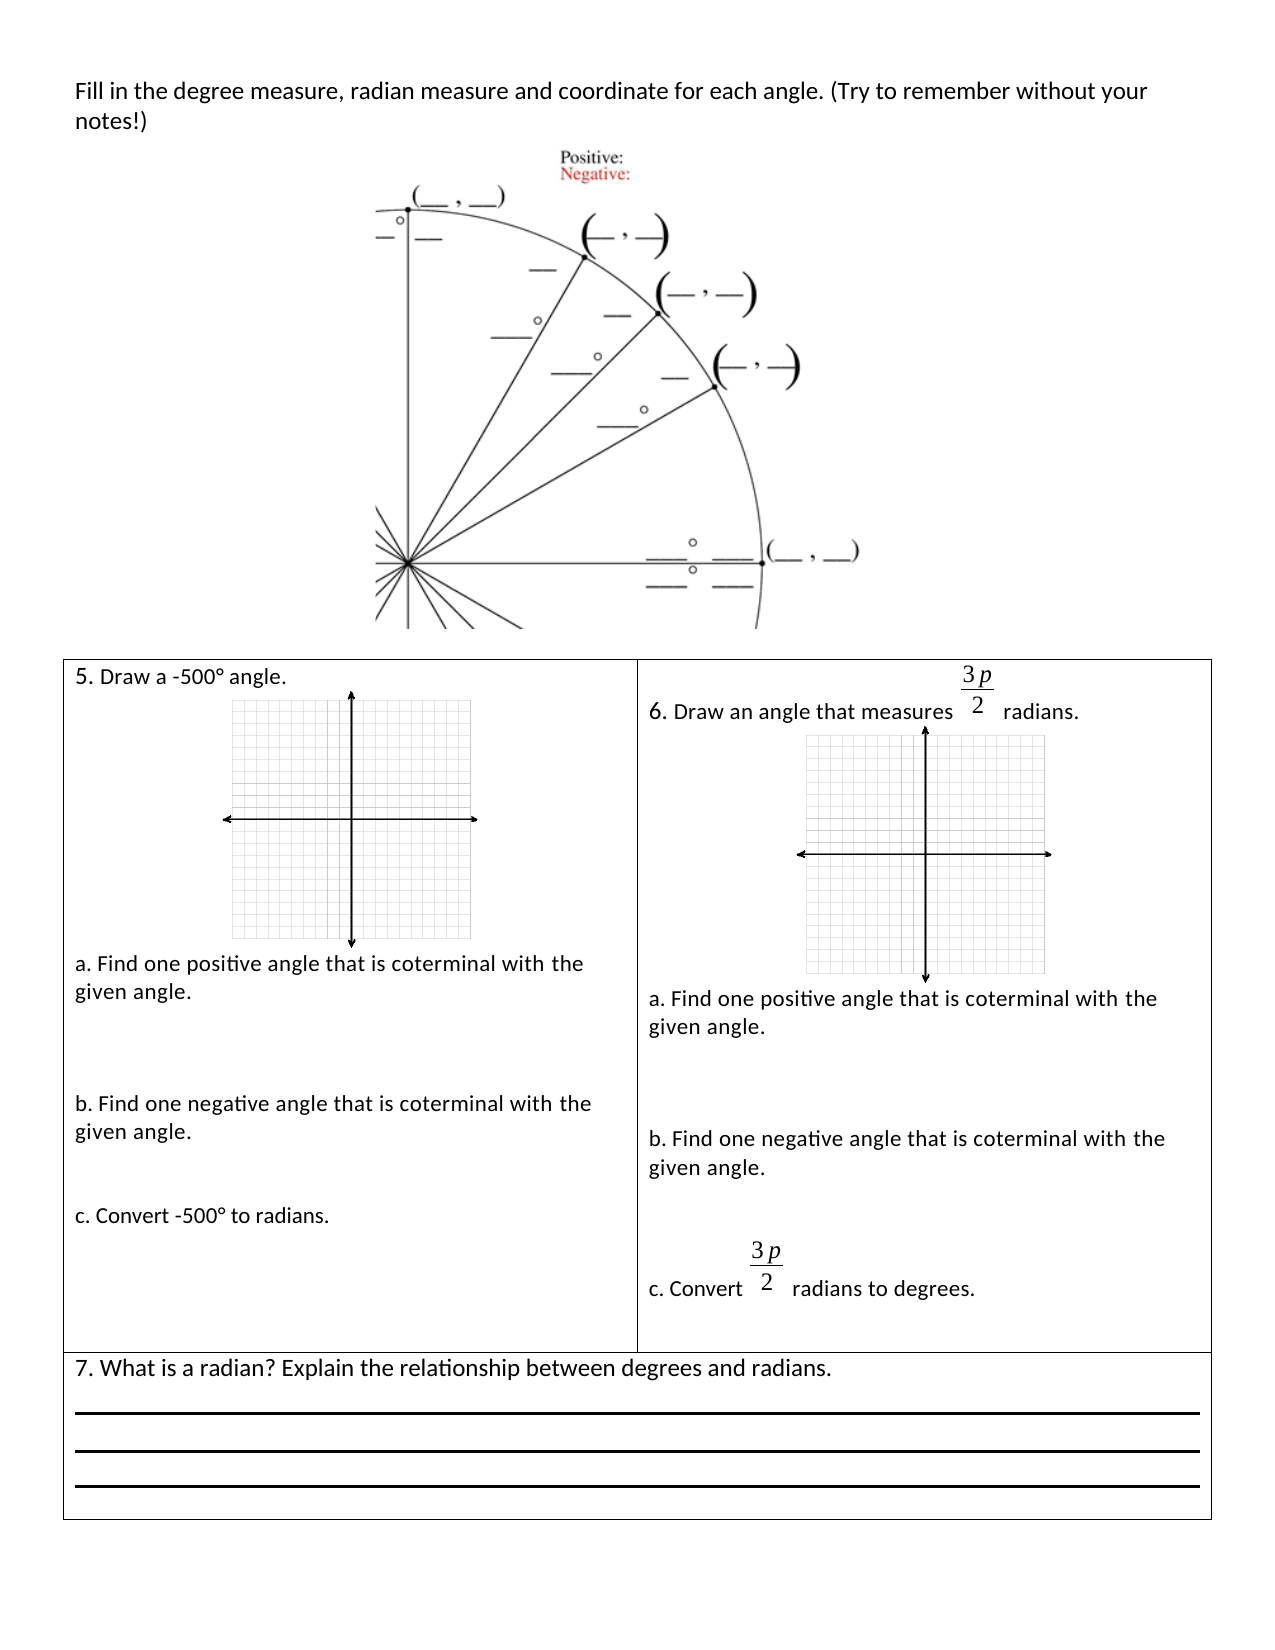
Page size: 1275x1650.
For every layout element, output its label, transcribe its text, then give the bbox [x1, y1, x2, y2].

table_cell 7. What is a radian? Explain the relationship between degrees and radians. [64, 1353, 1211, 1519]
picture [795, 725, 1054, 985]
picture [221, 690, 480, 950]
table_header 6. Draw an angle that measures radians. a. Find one positive angle that is coterminal with the given angle. b. Find one negative angle that is coterminal with the given angle. c. Convert radians to degrees. [638, 660, 1211, 1352]
text Fill in the degree measure, radian measure and coordinate for each angle. (Try to remember without your notes!) [75, 75, 1200, 136]
picture [375, 136, 900, 629]
table_header 5. Draw a -500° angle. a. Find one positive angle that is coterminal with the given angle. b. Find one negative angle that is coterminal with the given angle. c. Convert -500° to radians. [64, 660, 637, 1352]
